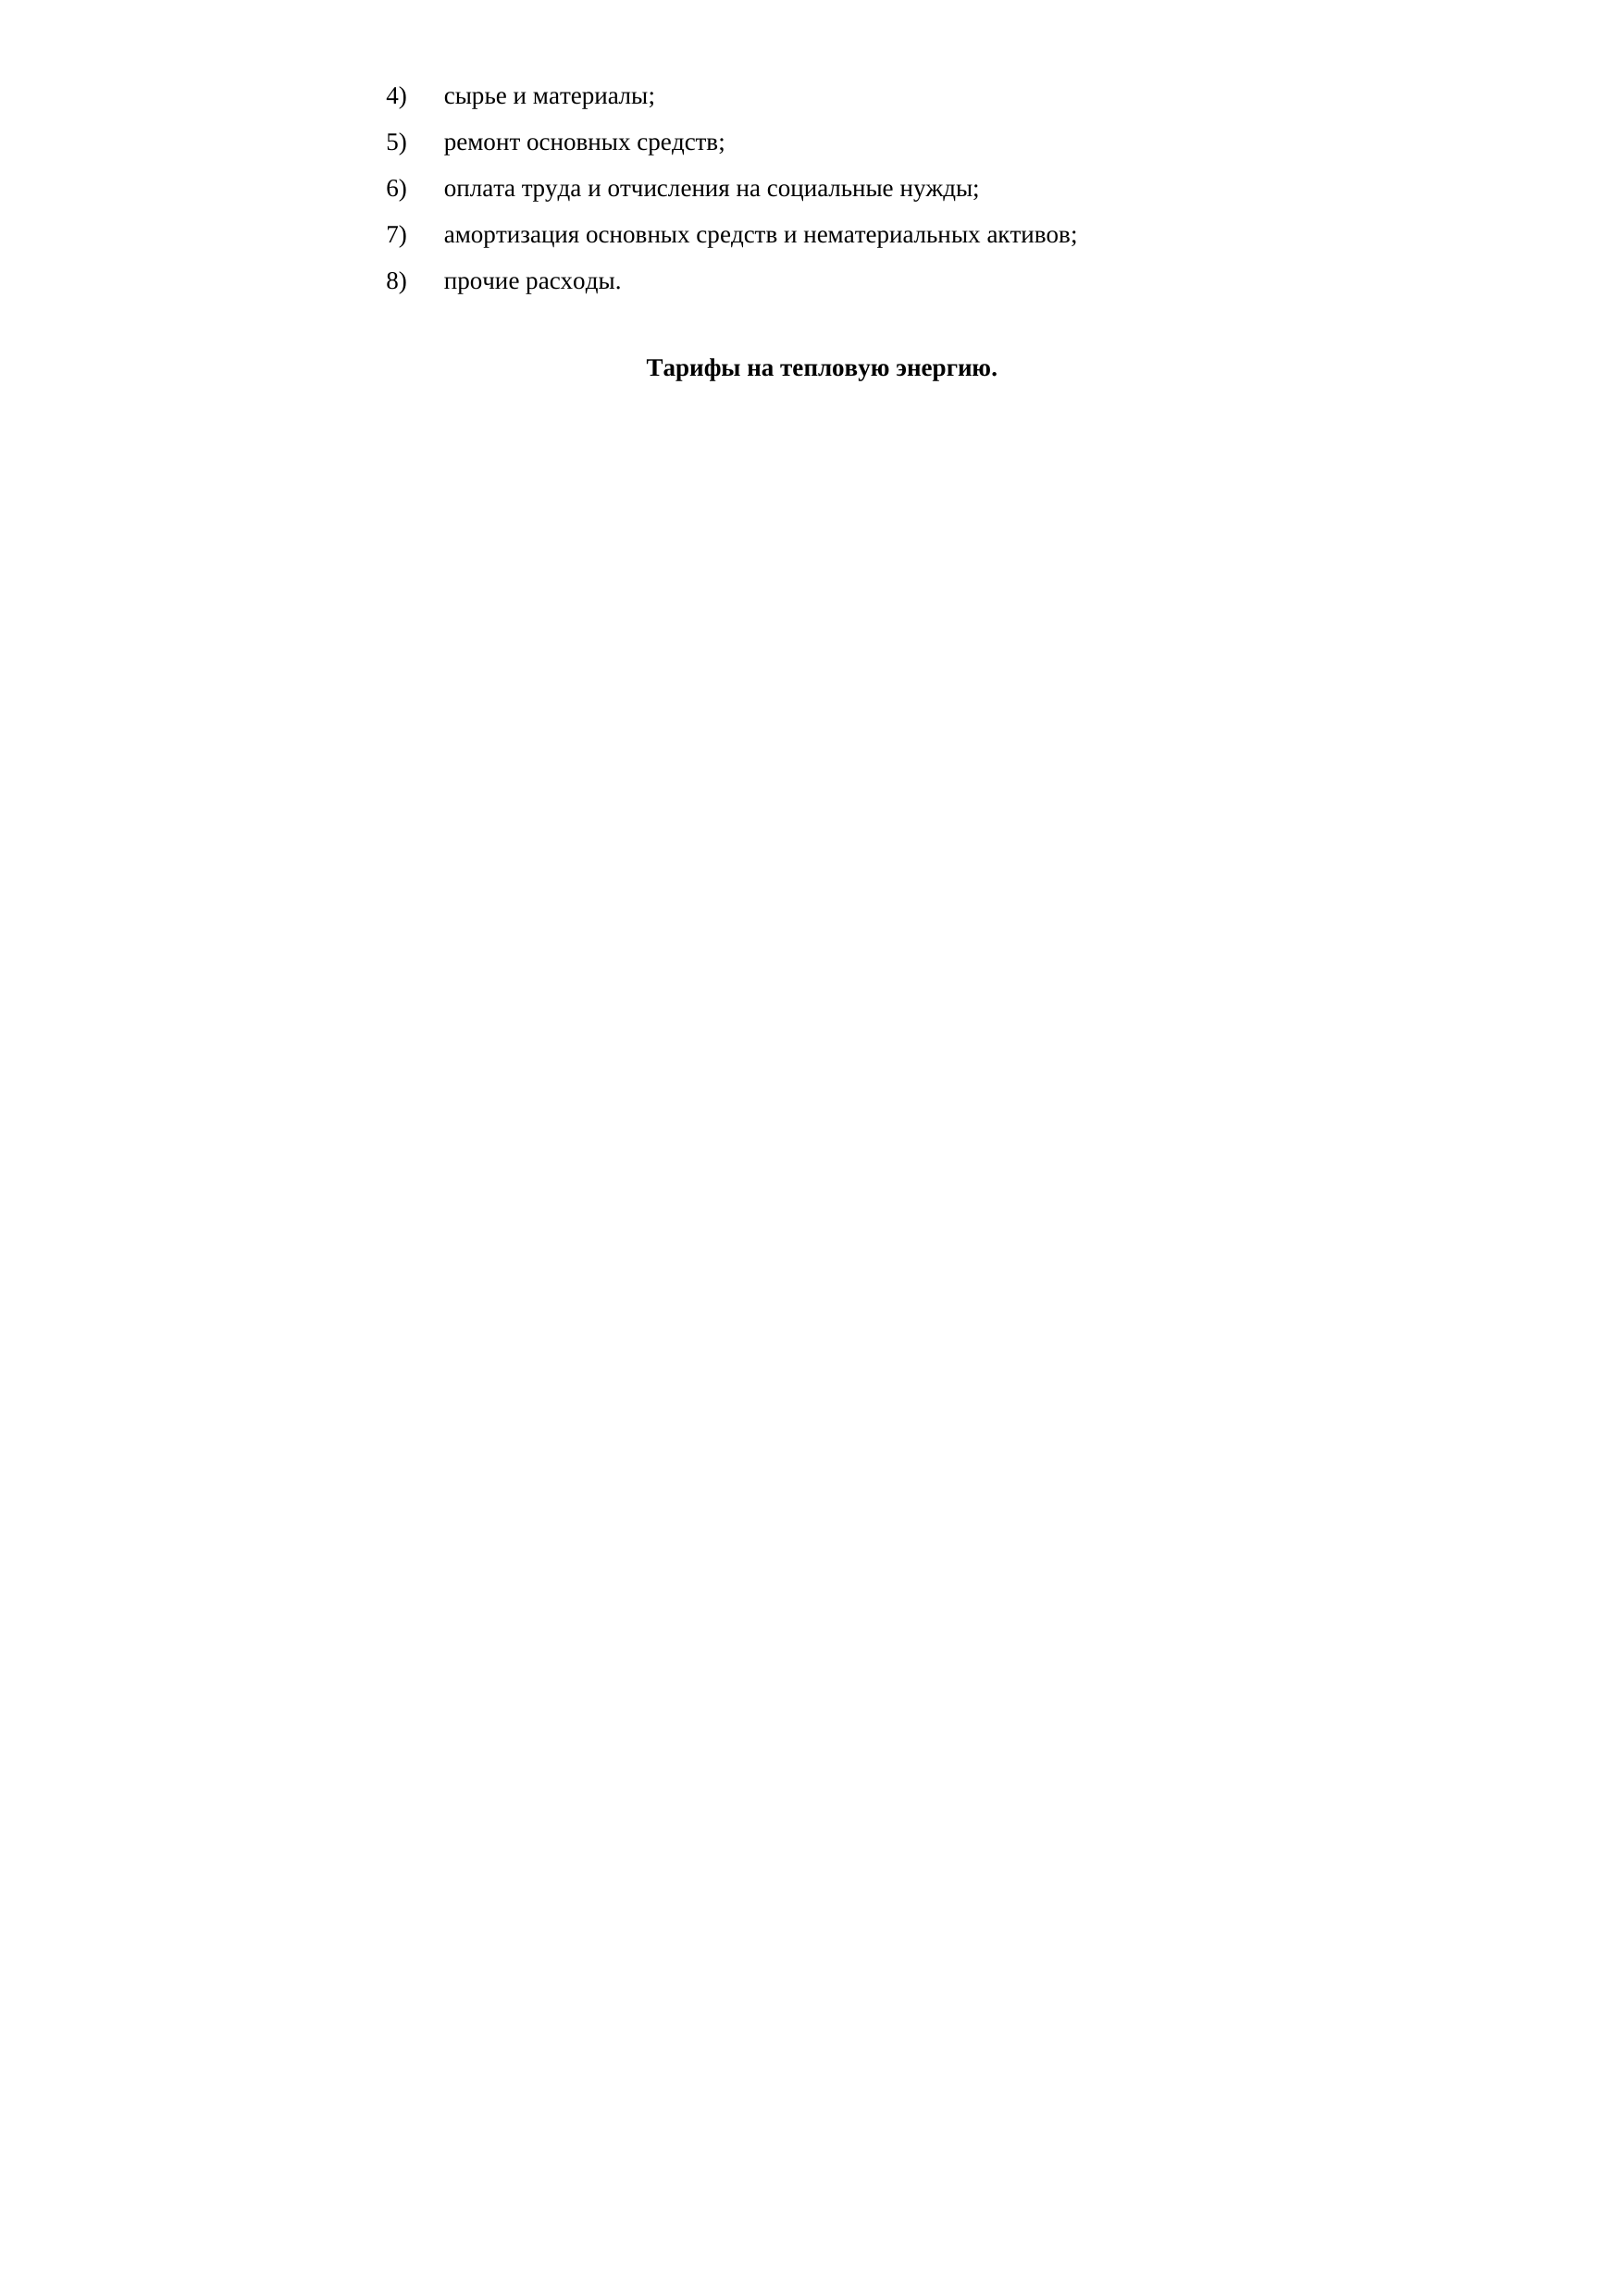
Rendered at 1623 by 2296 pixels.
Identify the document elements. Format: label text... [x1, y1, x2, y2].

list оплата труда и отчисления на социальные нужды; [320, 160, 1321, 206]
list ремонт основных средств; [320, 114, 1321, 160]
list сырье и материалы; [320, 68, 1321, 114]
list амортизация основных средств и нематериальных активов; [320, 206, 1321, 253]
text Тарифы на тепловую энергию. [646, 340, 1321, 386]
list прочие расходы. [320, 253, 1321, 299]
